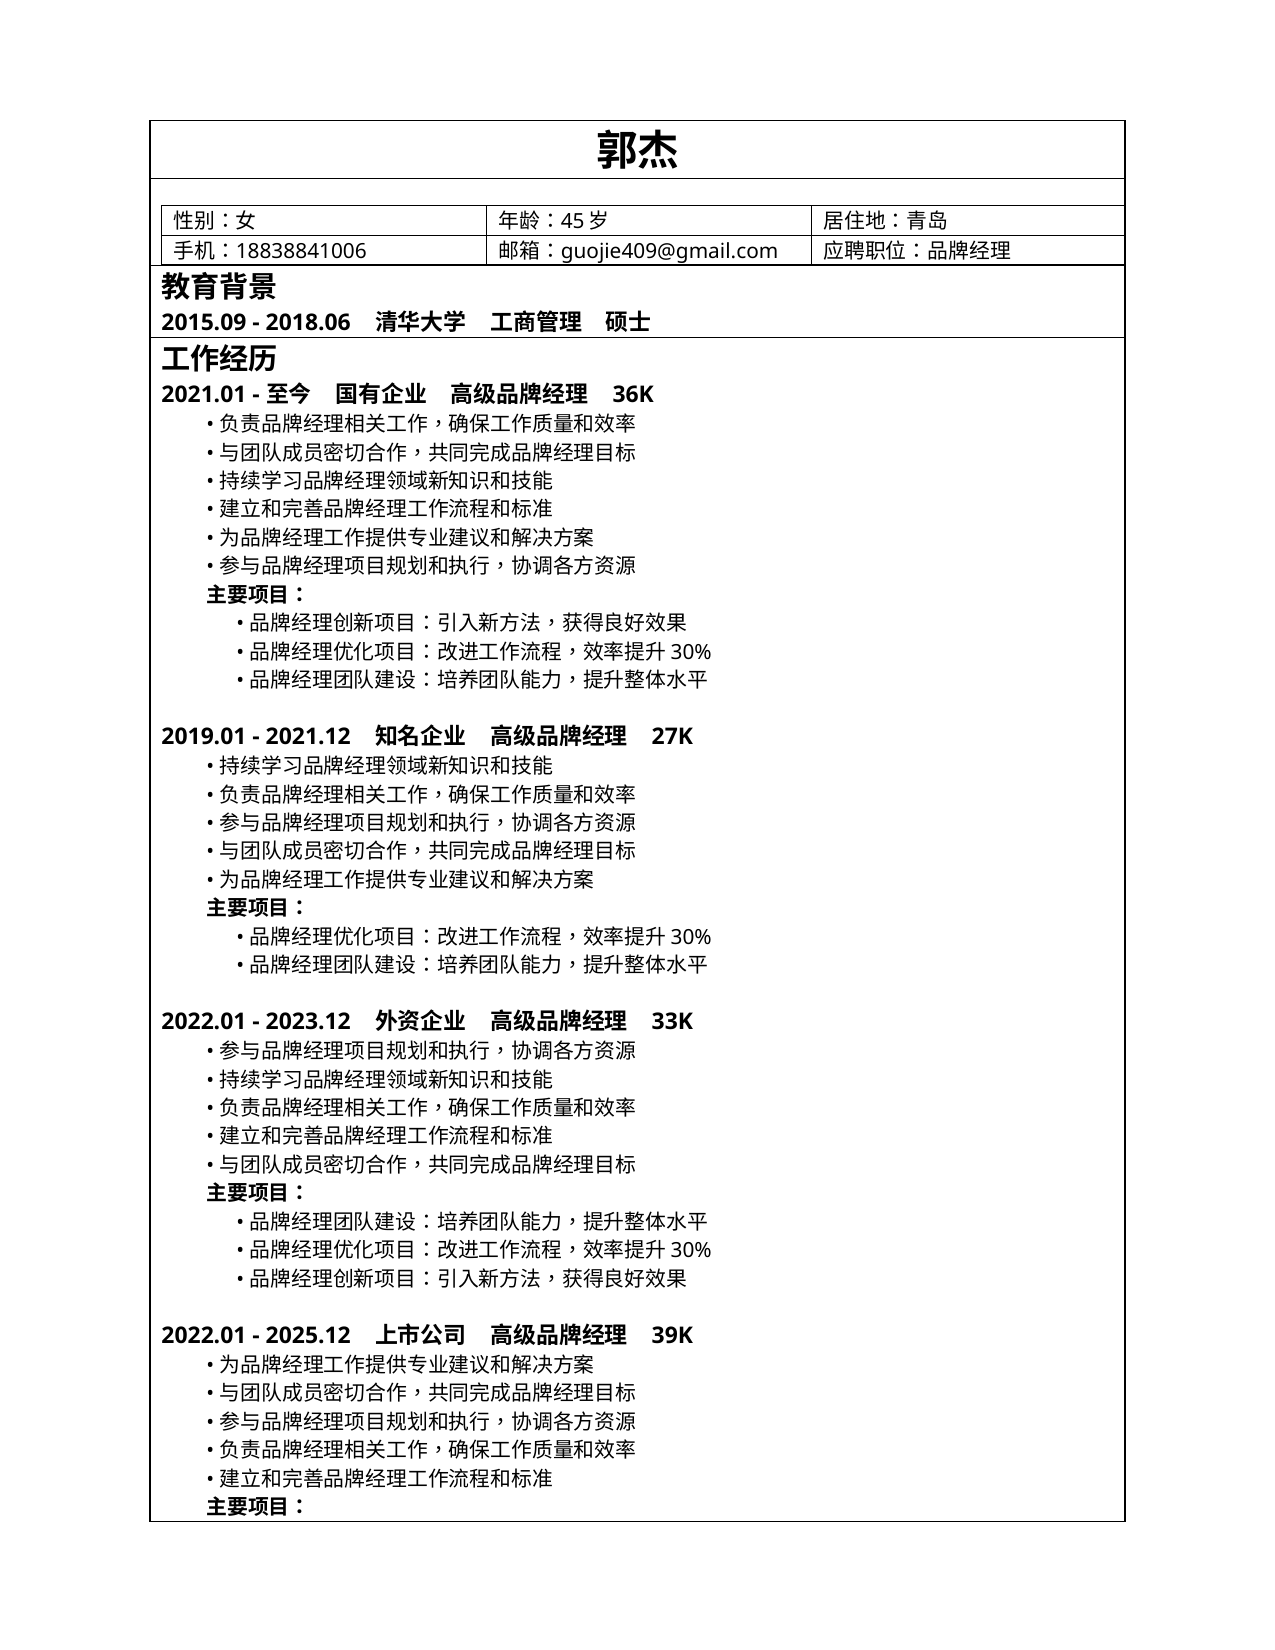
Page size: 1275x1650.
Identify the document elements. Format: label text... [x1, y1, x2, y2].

table_cell [151, 179, 1124, 265]
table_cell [151, 338, 1124, 1521]
table_header 郭杰 [151, 121, 1124, 178]
table_cell 教育背景 2015.09 - 2018.06 清华大学 工商管理 硕士 [151, 266, 1124, 337]
